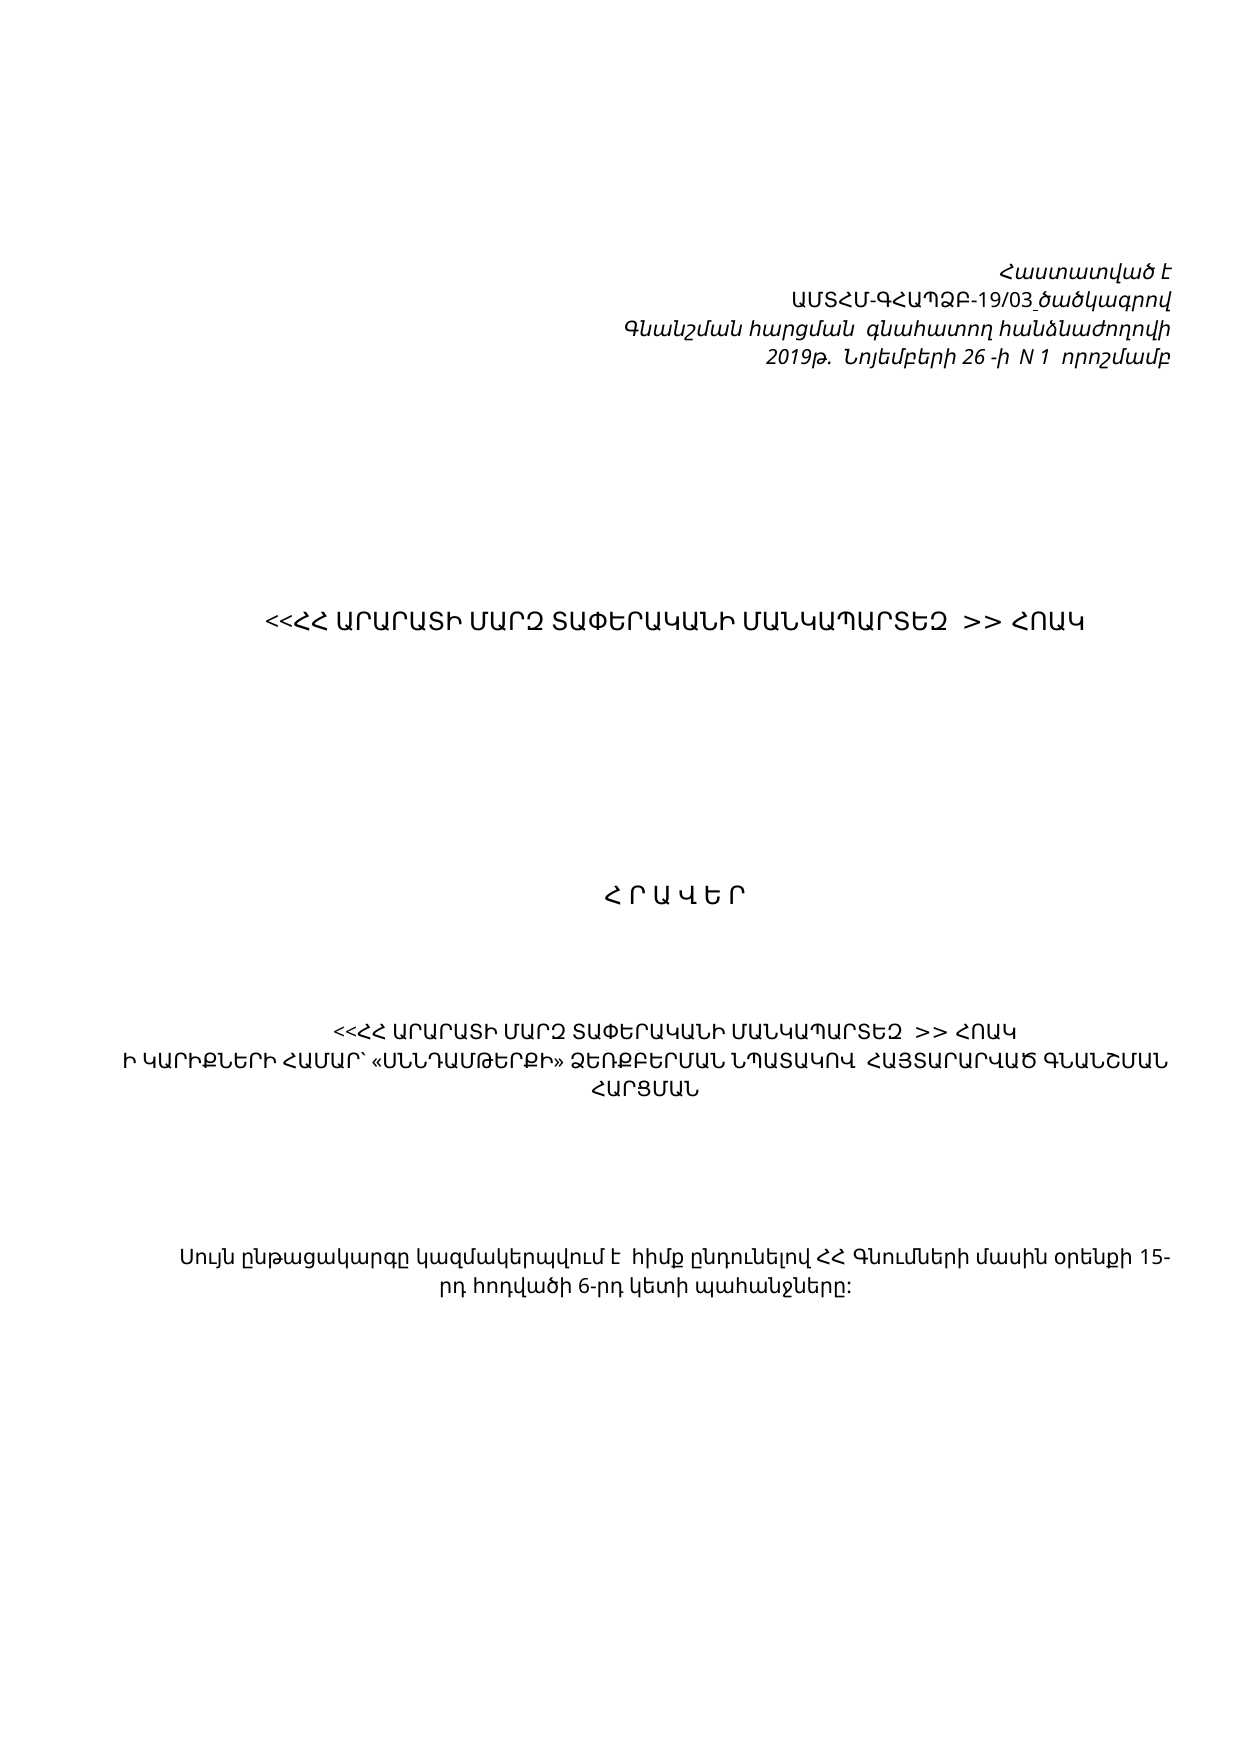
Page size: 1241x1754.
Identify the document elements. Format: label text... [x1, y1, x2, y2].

text Գնանշման հարցման գնահատող հանձնաժողովի [118, 314, 1171, 342]
text Սույն ընթացակարգը կազմակերպվում է հիմք ընդունելով ՀՀ Գնումների մասին օրենքի 15-րդ հոդվածի 6-րդ կետի պահանջները: [118, 1242, 1172, 1299]
text <<ՀՀ ԱՐԱՐԱՏԻ ՄԱՐԶ ՏԱՓԵՐԱԿԱՆԻ ՄԱՆԿԱՊԱՐՏԵԶ >> ՀՈԱԿ [118, 1017, 1172, 1046]
text Հ Ր Ա Վ Ե Ր [118, 878, 1172, 912]
text 2019թ. Նոյեմբերի 26 -ի N 1 որոշմամբ [118, 342, 1171, 371]
text <<ՀՀ ԱՐԱՐԱՏԻ ՄԱՐԶ ՏԱՓԵՐԱԿԱՆԻ ՄԱՆԿԱՊԱՐՏԵԶ >> ՀՈԱԿ [118, 604, 1172, 638]
text Հաստատված է [118, 257, 1171, 286]
text Ի ԿԱՐԻՔՆԵՐԻ ՀԱՄԱՐ` «ՍՆՆԴԱՄԹԵՐՔԻ» ՁԵՌՔԲԵՐՄԱՆ ՆՊԱՏԱԿՈՎ ՀԱՅՏԱՐԱՐՎԱԾ ԳՆԱՆՇՄԱՆ ՀԱՐՑՄԱՆ [118, 1046, 1172, 1103]
text ԱՄՏՀՄ-ԳՀԱՊՁԲ-19/03 ծածկագրով [118, 286, 1171, 314]
